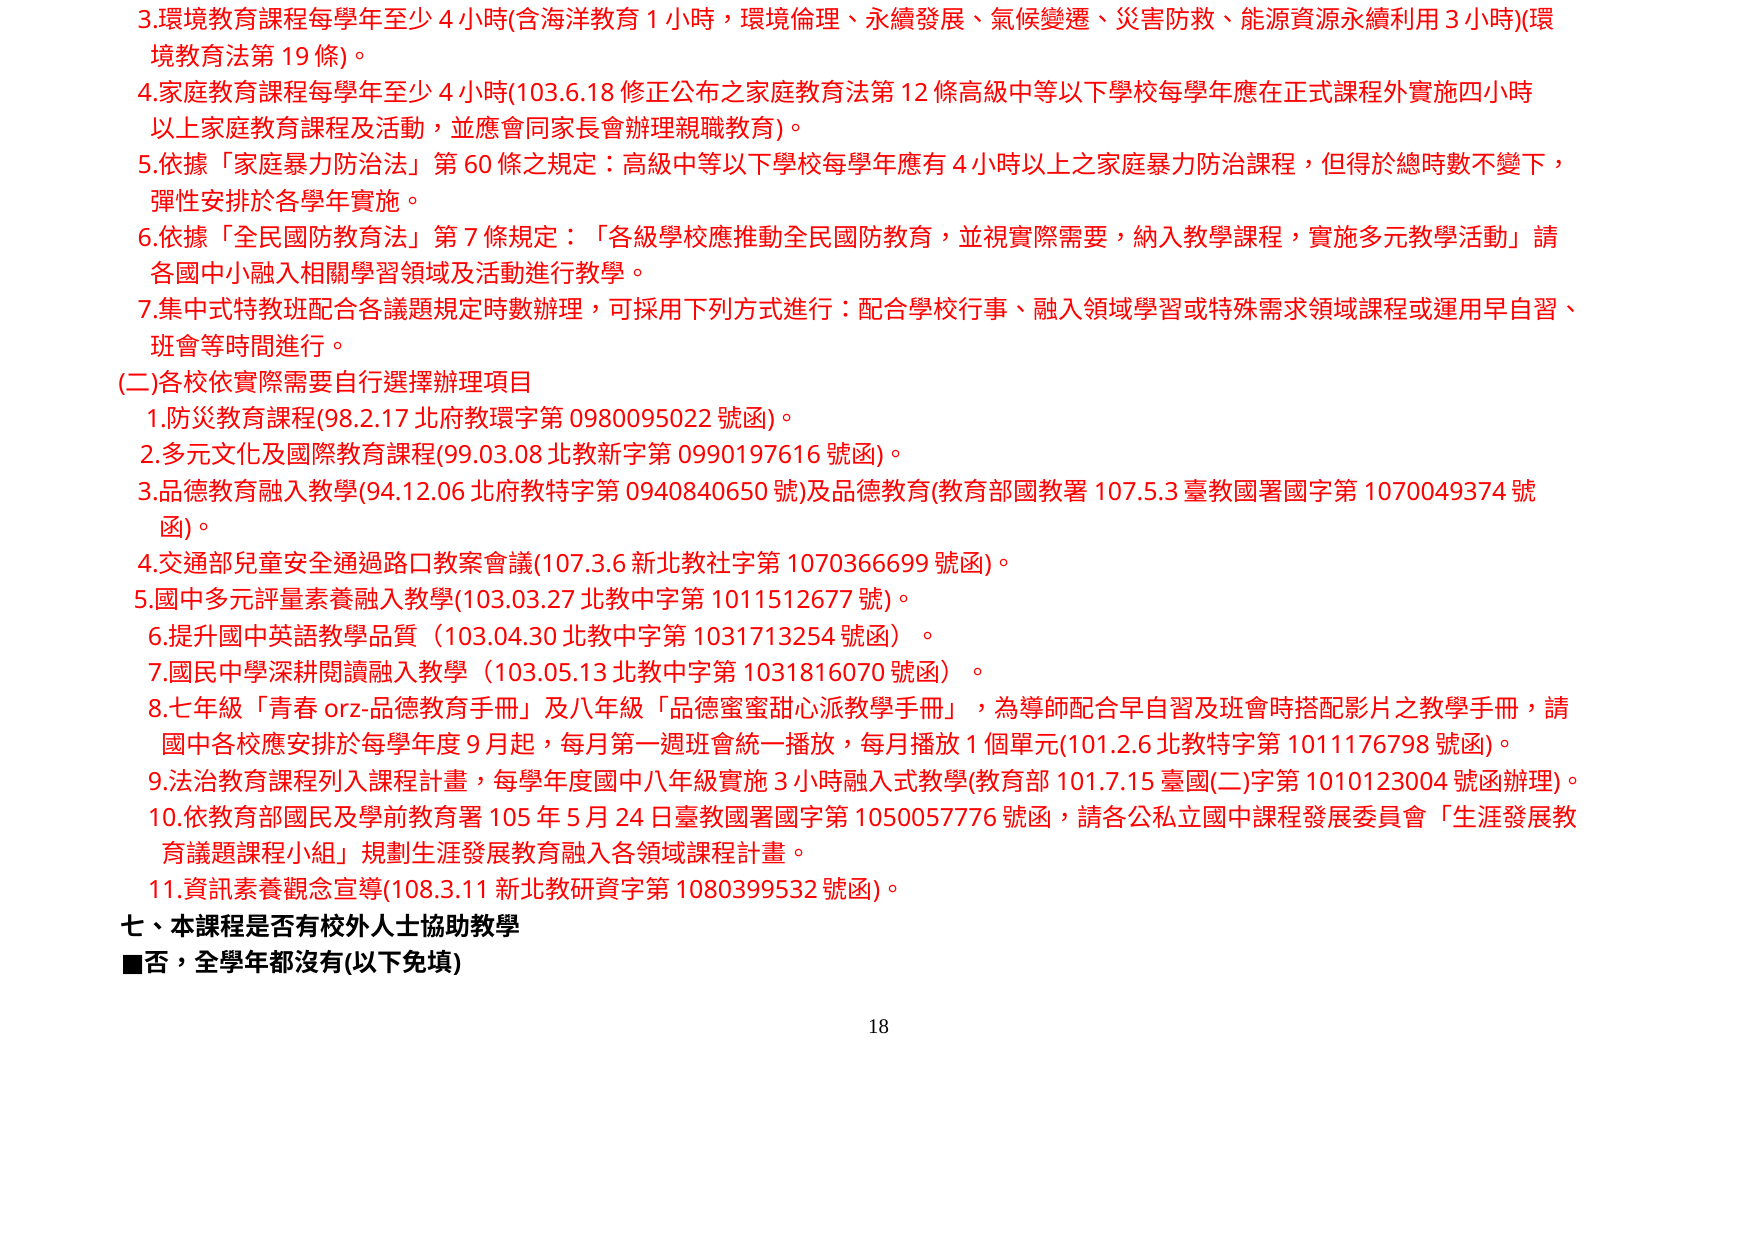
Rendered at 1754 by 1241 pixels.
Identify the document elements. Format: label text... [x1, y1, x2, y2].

text 5.國中多元評量素養融入教學(103.03.27北教中字第1011512677號)。 [118, 580, 1636, 616]
text 4.交通部兒童安全通過路口教案會議(107.3.6新北教社字第1070366699號函)。 [118, 544, 1636, 580]
text 6.依據「全民國防教育法」第7條規定：「各級學校應推動全民國防教育，並視實際需要，納入教學課程，實施多元教學活動」請 [118, 217, 1636, 254]
text 11.資訊素養觀念宣導(108.3.11新北教研資字第1080399532號函)。 [118, 870, 1636, 906]
text 各國中小融入相關學習領域及活動進行教學。 [118, 254, 1636, 290]
text 6.提升國中英語教學品質（103.04.30北教中字第1031713254號函）。 [148, 616, 1636, 652]
text 彈性安排於各學年實施。 [118, 181, 1636, 217]
text 境教育法第19條)。 [118, 36, 1636, 72]
text 10.依教育部國民及學前教育署105年5月24日臺教國署國字第1050057776號函，請各公私立國中課程發展委員會「生涯發展教 [148, 797, 1636, 834]
text ■否，全學年都沒有(以下免填) [118, 942, 1636, 979]
text 4.家庭教育課程每學年至少4小時(103.6.18修正公布之家庭教育法第12條高級中等以下學校每學年應在正式課程外實施四小時 [118, 72, 1636, 109]
text 國中各校應安排於每學年度9月起，每月第一週班會統一播放，每月播放1個單元(101.2.6北教特字第1011176798號函)。 [148, 725, 1636, 761]
text 班會等時間進行。 [118, 326, 1636, 362]
text 7.集中式特教班配合各議題規定時數辦理，可採用下列方式進行：配合學校行事、融入領域學習或特殊需求領域課程或運用早自習、 [118, 290, 1636, 326]
text 1.防災教育課程(98.2.17北府教環字第0980095022號函)。 [133, 399, 1636, 435]
text 3.品德教育融入教學(94.12.06北府教特字第0940840650號)及品德教育(教育部國教署107.5.3臺教國署國字第1070049374號 [118, 471, 1636, 507]
text 3.環境教育課程每學年至少4小時(含海洋教育1小時，環境倫理、永續發展、氣候變遷、災害防救、能源資源永續利用3小時)(環 [118, 0, 1636, 36]
text (二)各校依實際需要自行選擇辦理項目 [118, 362, 1636, 399]
text 8.七年級「青春orz-品德教育手冊」及八年級「品德蜜蜜甜心派教學手冊」，為導師配合早自習及班會時搭配影片之教學手冊，請 [148, 689, 1636, 725]
text 5.依據「家庭暴力防治法」第60條之規定：高級中等以下學校每學年應有4小時以上之家庭暴力防治課程，但得於總時數不變下， [118, 145, 1636, 181]
text 函)。 [133, 507, 1636, 544]
text 9.法治教育課程列入課程計畫，每學年度國中八年級實施3小時融入式教學(教育部101.7.15臺國(二)字第1010123004號函辦理)。 [148, 761, 1636, 797]
text 以上家庭教育課程及活動，並應會同家長會辦理親職教育)。 [118, 109, 1636, 145]
text 七、本課程是否有校外人士協助教學 [118, 906, 1636, 942]
text 2.多元文化及國際教育課程(99.03.08北教新字第0990197616號函)。 [118, 435, 1636, 471]
text 7.國民中學深耕閱讀融入教學（103.05.13北教中字第1031816070號函）。 [148, 652, 1636, 689]
text 育議題課程小組」規劃生涯發展教育融入各領域課程計畫。 [148, 834, 1636, 870]
